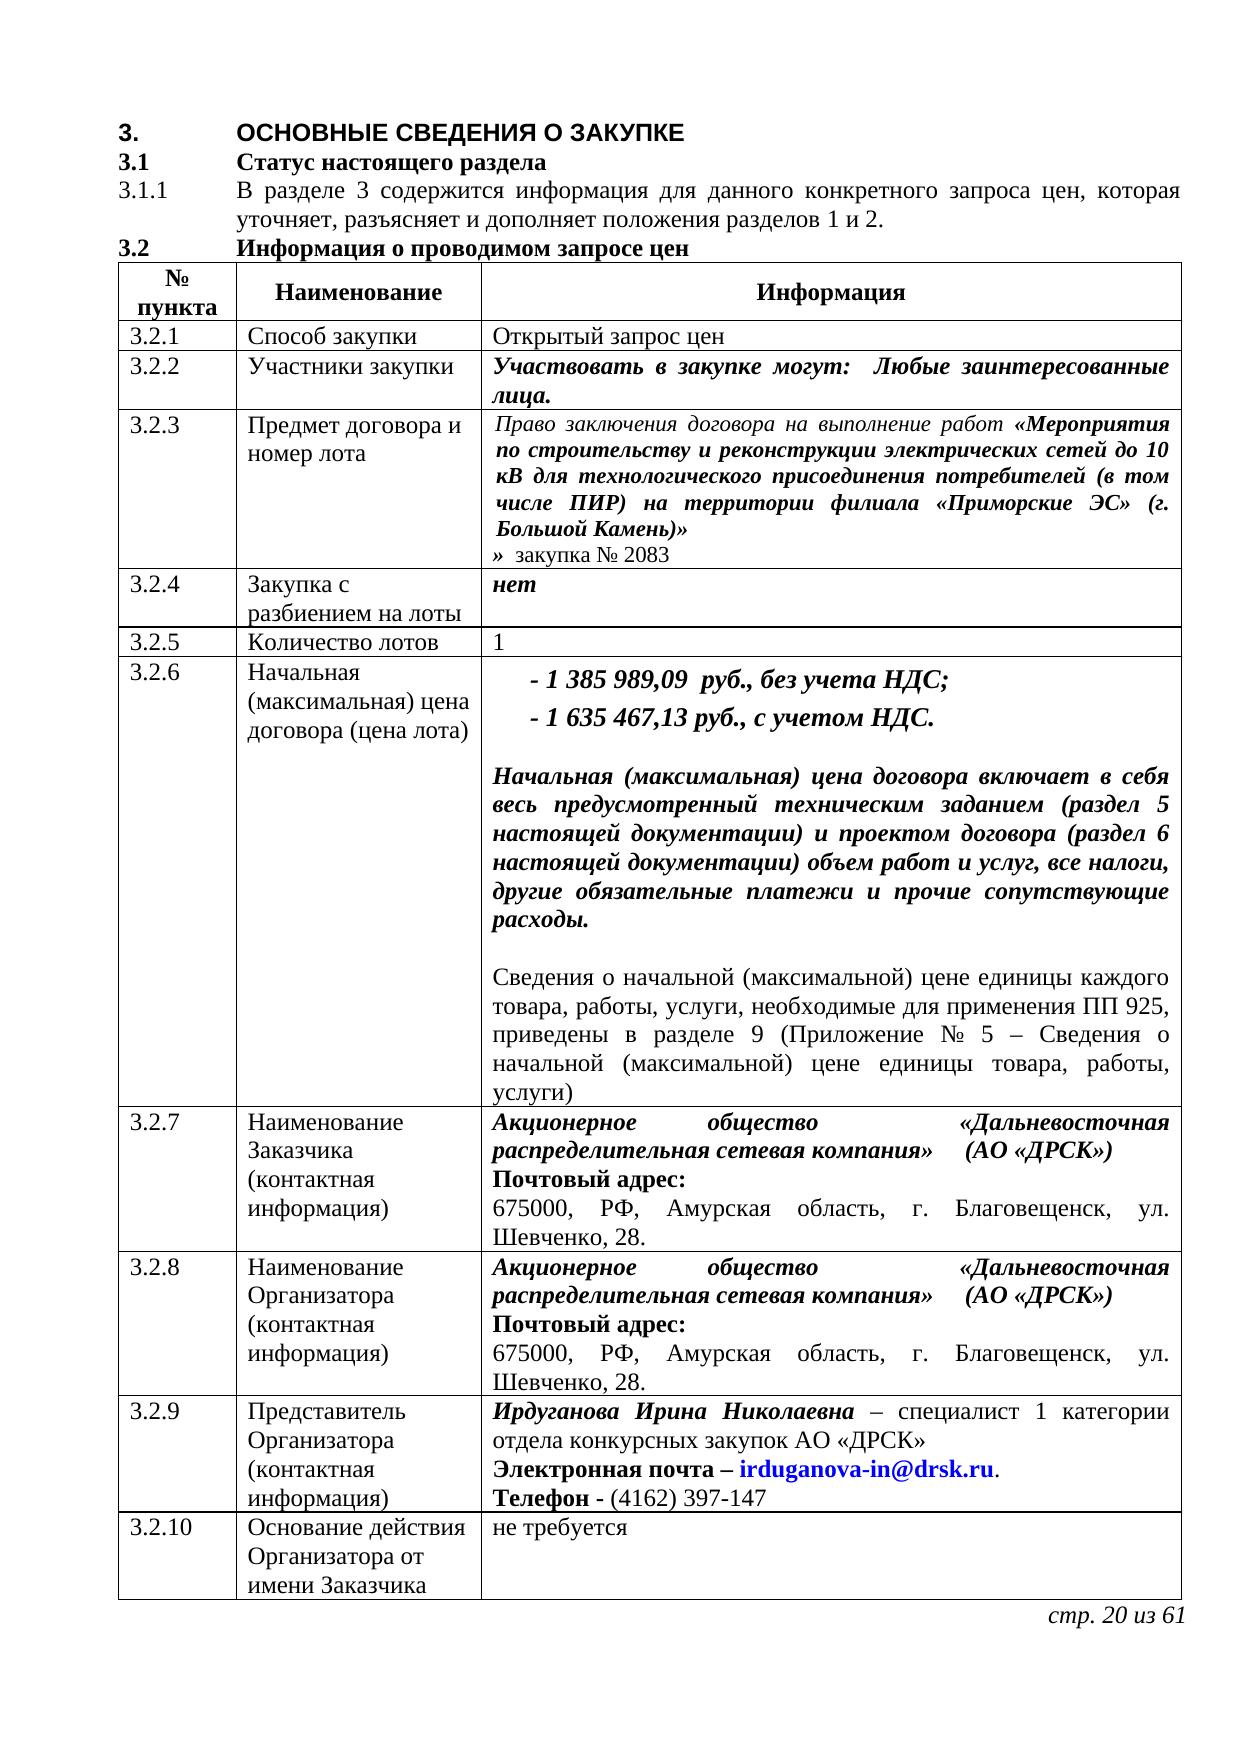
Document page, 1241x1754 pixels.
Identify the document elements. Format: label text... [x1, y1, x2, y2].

table_cell Ирдуганова Ирина Николаевна – специалист 1 категории отдела конкурсных закупок АО «ДРСК» Электронная почта – irduganova-in@drsk.ru. Телефон - (4162) 397-147 [482, 1396, 1181, 1511]
table_cell нет [482, 569, 1181, 626]
table_header Информация [482, 263, 1181, 320]
table_cell [119, 1396, 236, 1511]
text В разделе 3 содержится информация для данного конкретного запроса цен, которая уточняет, разъясняет и дополняет положения разделов 1 и 2. [118, 176, 1181, 233]
table_cell [119, 410, 236, 568]
table_cell Закупка с разбиением на лоты [237, 569, 481, 626]
table_cell [119, 569, 236, 626]
table_cell [119, 1107, 236, 1251]
table_cell Участвовать в закупке могут: Любые заинтересованные лица. [482, 351, 1181, 409]
table_header № пункта [119, 263, 236, 320]
table_cell Основание действия Организатора от имени Заказчика [237, 1513, 481, 1599]
table_cell 1 [482, 628, 1181, 656]
table_cell - 1 385 989,09 руб., без учета НДС; - 1 635 467,13 руб., с учетом НДС. Начальная (максимальная) цена договора включает в себя весь предусмотренный техническим заданием (раздел 5 настоящей документации) и проектом договора (раздел 6 настоящей документации) объем работ и услуг, все налоги, другие обязательные платежи и прочие сопутствующие расходы. Сведения о начальной (максимальной) цене единицы каждого товара, работы, услуги, необходимые для применения ПП 925, приведены в разделе 9 (Приложение № 5 – Сведения о начальной (максимальной) цене единицы товара, работы, услуги) [482, 657, 1181, 1106]
table_cell Право заключения договора на выполнение работ «Мероприятия по строительству и реконструкции электрических сетей до 10 кВ для технологического присоединения потребителей (в том числе ПИР) на территории филиала «Приморские ЭС» (г. Большой Камень)» » закупка № 2083 [482, 410, 1181, 568]
table_cell Акционерное общество «Дальневосточная распределительная сетевая компания» (АО «ДРСК») Почтовый адрес: 675000, РФ, Амурская область, г. Благовещенск, ул. Шевченко, 28. [482, 1252, 1181, 1395]
table_cell не требуется [482, 1513, 1181, 1599]
table_cell Представитель Организатора (контактная информация) [237, 1396, 481, 1511]
table_cell [119, 321, 236, 350]
table_cell Наименование Заказчика (контактная информация) [237, 1107, 481, 1251]
table_cell [119, 1252, 236, 1395]
table_cell Предмет договора и номер лота [237, 410, 481, 568]
table_header Наименование [237, 263, 481, 320]
table_cell Участники закупки [237, 351, 481, 409]
table_cell Количество лотов [237, 628, 481, 656]
subtitle ОСНОВНЫЕ СВЕДЕНИЯ О ЗАКУПКЕ [118, 118, 1181, 147]
table_cell Открытый запрос цен [482, 321, 1181, 350]
table_cell Начальная (максимальная) цена договора (цена лота) [237, 657, 481, 1106]
subtitle Информация о проводимом запросе цен [118, 233, 1181, 262]
table_cell Способ закупки [237, 321, 481, 350]
table_cell Наименование Организатора (контактная информация) [237, 1252, 481, 1395]
table_cell [119, 1513, 236, 1599]
table_cell [119, 657, 236, 1106]
table_cell [119, 628, 236, 656]
table_cell [119, 351, 236, 409]
subtitle Статус настоящего раздела [118, 147, 1181, 176]
table_cell Акционерное общество «Дальневосточная распределительная сетевая компания» (АО «ДРСК») Почтовый адрес: 675000, РФ, Амурская область, г. Благовещенск, ул. Шевченко, 28. [482, 1107, 1181, 1251]
